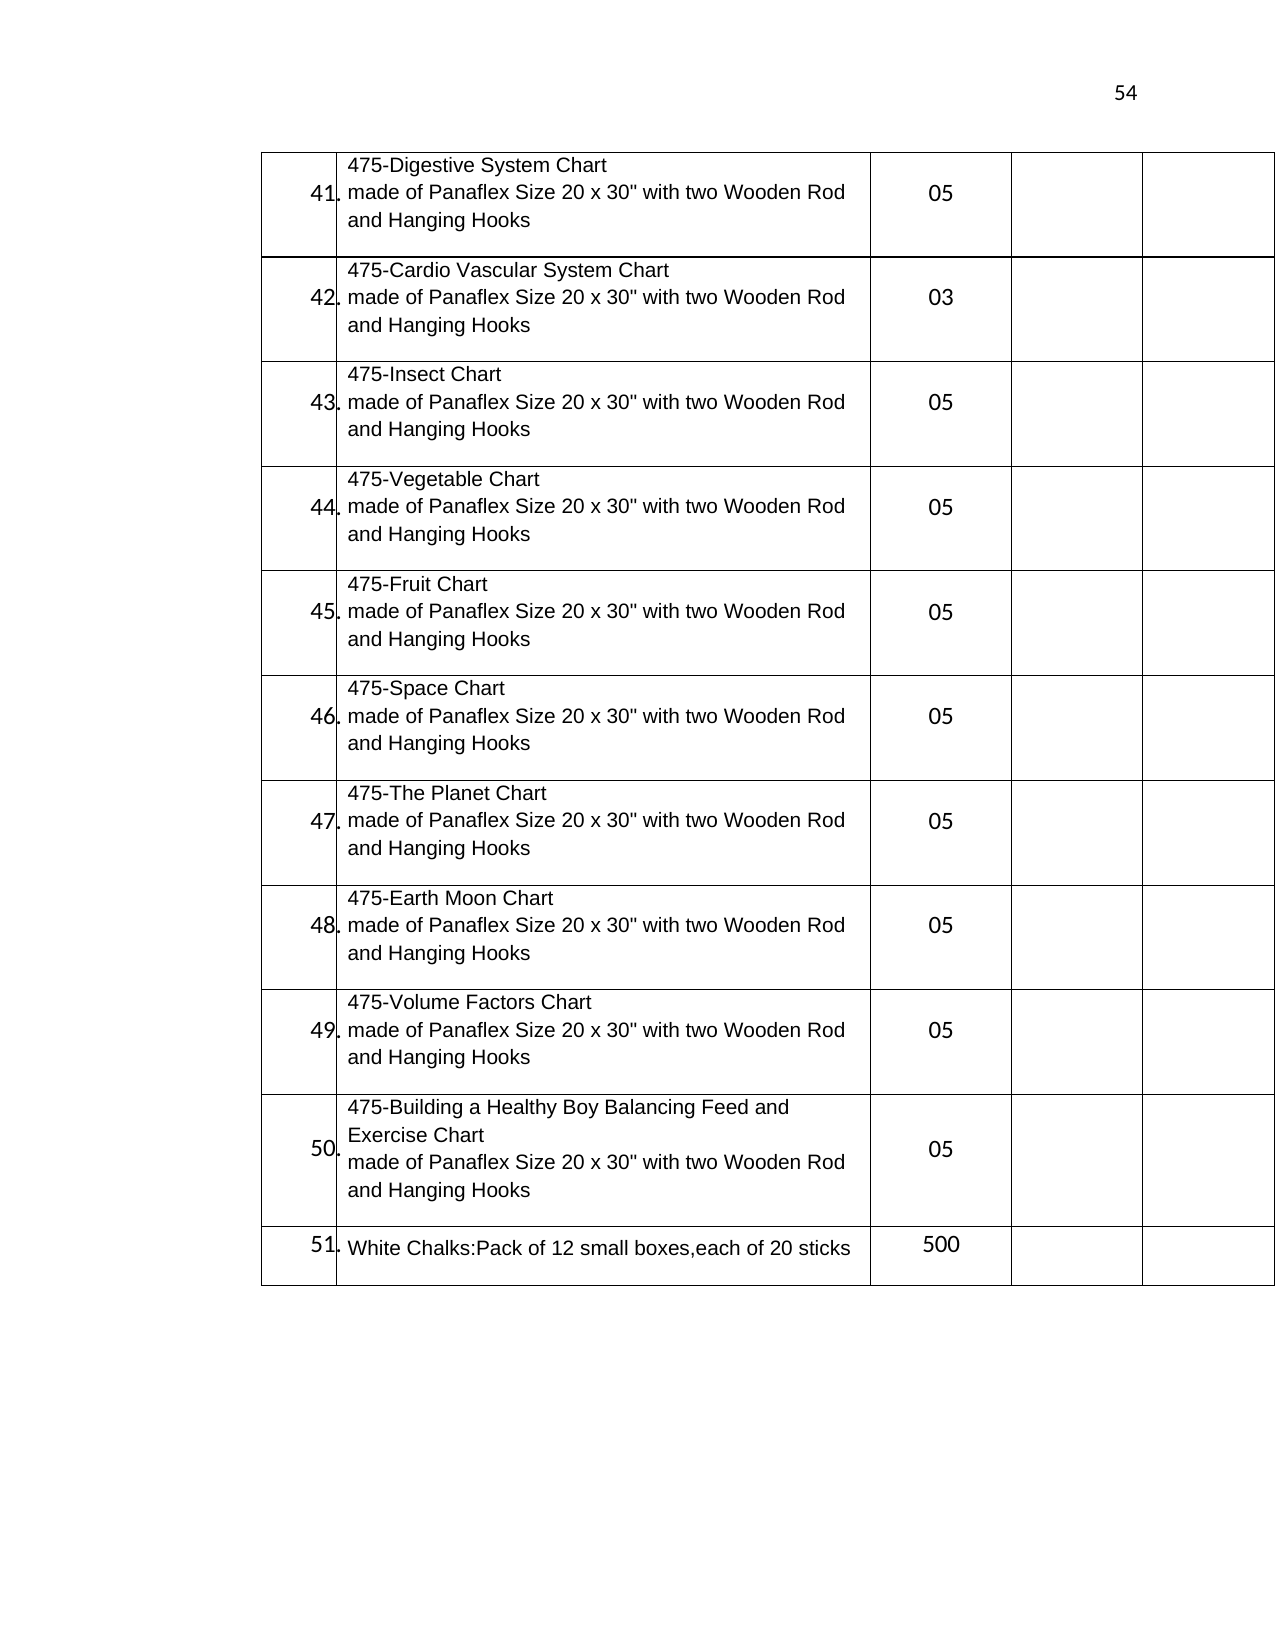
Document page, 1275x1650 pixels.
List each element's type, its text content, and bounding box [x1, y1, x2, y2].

table_cell [1012, 781, 1142, 884]
table_cell [1012, 362, 1142, 466]
table_cell 475-Insect Chart made of Panaflex Size 20 x 30" with two Wooden Rod and Hanging Hooks [337, 362, 870, 466]
table_cell [1012, 571, 1142, 675]
table_cell 05 [871, 781, 1011, 884]
table_cell [1143, 467, 1274, 570]
table_cell [262, 886, 336, 989]
table_cell 475-Building a Healthy Boy Balancing Feed and Exercise Chart made of Panaflex Size 20 x 30" with two Wooden Rod and Hanging Hooks [337, 1095, 870, 1226]
table_cell [1012, 153, 1142, 256]
table_cell 05 [871, 676, 1011, 780]
table_cell 05 [871, 990, 1011, 1094]
table_cell [1143, 886, 1274, 989]
table_cell [1143, 153, 1274, 256]
table_cell [262, 990, 336, 1094]
table_cell 05 [871, 1095, 1011, 1226]
table_cell [1012, 1095, 1142, 1226]
table_cell [1012, 886, 1142, 989]
table_cell [262, 362, 336, 466]
table_cell 05 [871, 886, 1011, 989]
table_cell 475-Earth Moon Chart made of Panaflex Size 20 x 30" with two Wooden Rod and Hanging Hooks [337, 886, 870, 989]
table_cell 475-Volume Factors Chart made of Panaflex Size 20 x 30" with two Wooden Rod and Hanging Hooks [337, 990, 870, 1094]
table_cell 475-Cardio Vascular System Chart made of Panaflex Size 20 x 30" with two Wooden Rod and Hanging Hooks [337, 258, 870, 361]
table_cell [1143, 1095, 1274, 1226]
table_cell [262, 153, 336, 256]
table_cell [1012, 990, 1142, 1094]
table_cell 475-Space Chart made of Panaflex Size 20 x 30" with two Wooden Rod and Hanging Hooks [337, 676, 870, 780]
table_cell 475-Vegetable Chart made of Panaflex Size 20 x 30" with two Wooden Rod and Hanging Hooks [337, 467, 870, 570]
table_cell [1012, 1227, 1142, 1285]
table_cell [262, 258, 336, 361]
table_cell [1012, 258, 1142, 361]
table_cell [1143, 781, 1274, 884]
table_cell [1012, 676, 1142, 780]
table_cell [1012, 467, 1142, 570]
table_cell [1143, 258, 1274, 361]
table_cell 500 [871, 1227, 1011, 1285]
table_cell [262, 467, 336, 570]
table_cell [262, 1227, 336, 1285]
table_cell 05 [871, 153, 1011, 256]
table_cell [1143, 571, 1274, 675]
table_cell [1143, 990, 1274, 1094]
table_cell 05 [871, 362, 1011, 466]
table_cell 03 [871, 258, 1011, 361]
table_cell 475-Fruit Chart made of Panaflex Size 20 x 30" with two Wooden Rod and Hanging Hooks [337, 571, 870, 675]
table_cell White Chalks:Pack of 12 small boxes,each of 20 sticks [337, 1227, 870, 1285]
table_cell [262, 571, 336, 675]
table_cell 475-Digestive System Chart made of Panaflex Size 20 x 30" with two Wooden Rod and Hanging Hooks [337, 153, 870, 256]
table_cell [1143, 1227, 1274, 1285]
table_cell 05 [871, 467, 1011, 570]
table_cell 475-The Planet Chart made of Panaflex Size 20 x 30" with two Wooden Rod and Hanging Hooks [337, 781, 870, 884]
table_cell [1143, 676, 1274, 780]
table_cell [262, 676, 336, 780]
table_cell [1143, 362, 1274, 466]
table_cell [262, 1095, 336, 1226]
table_cell 05 [871, 571, 1011, 675]
table_cell [262, 781, 336, 884]
